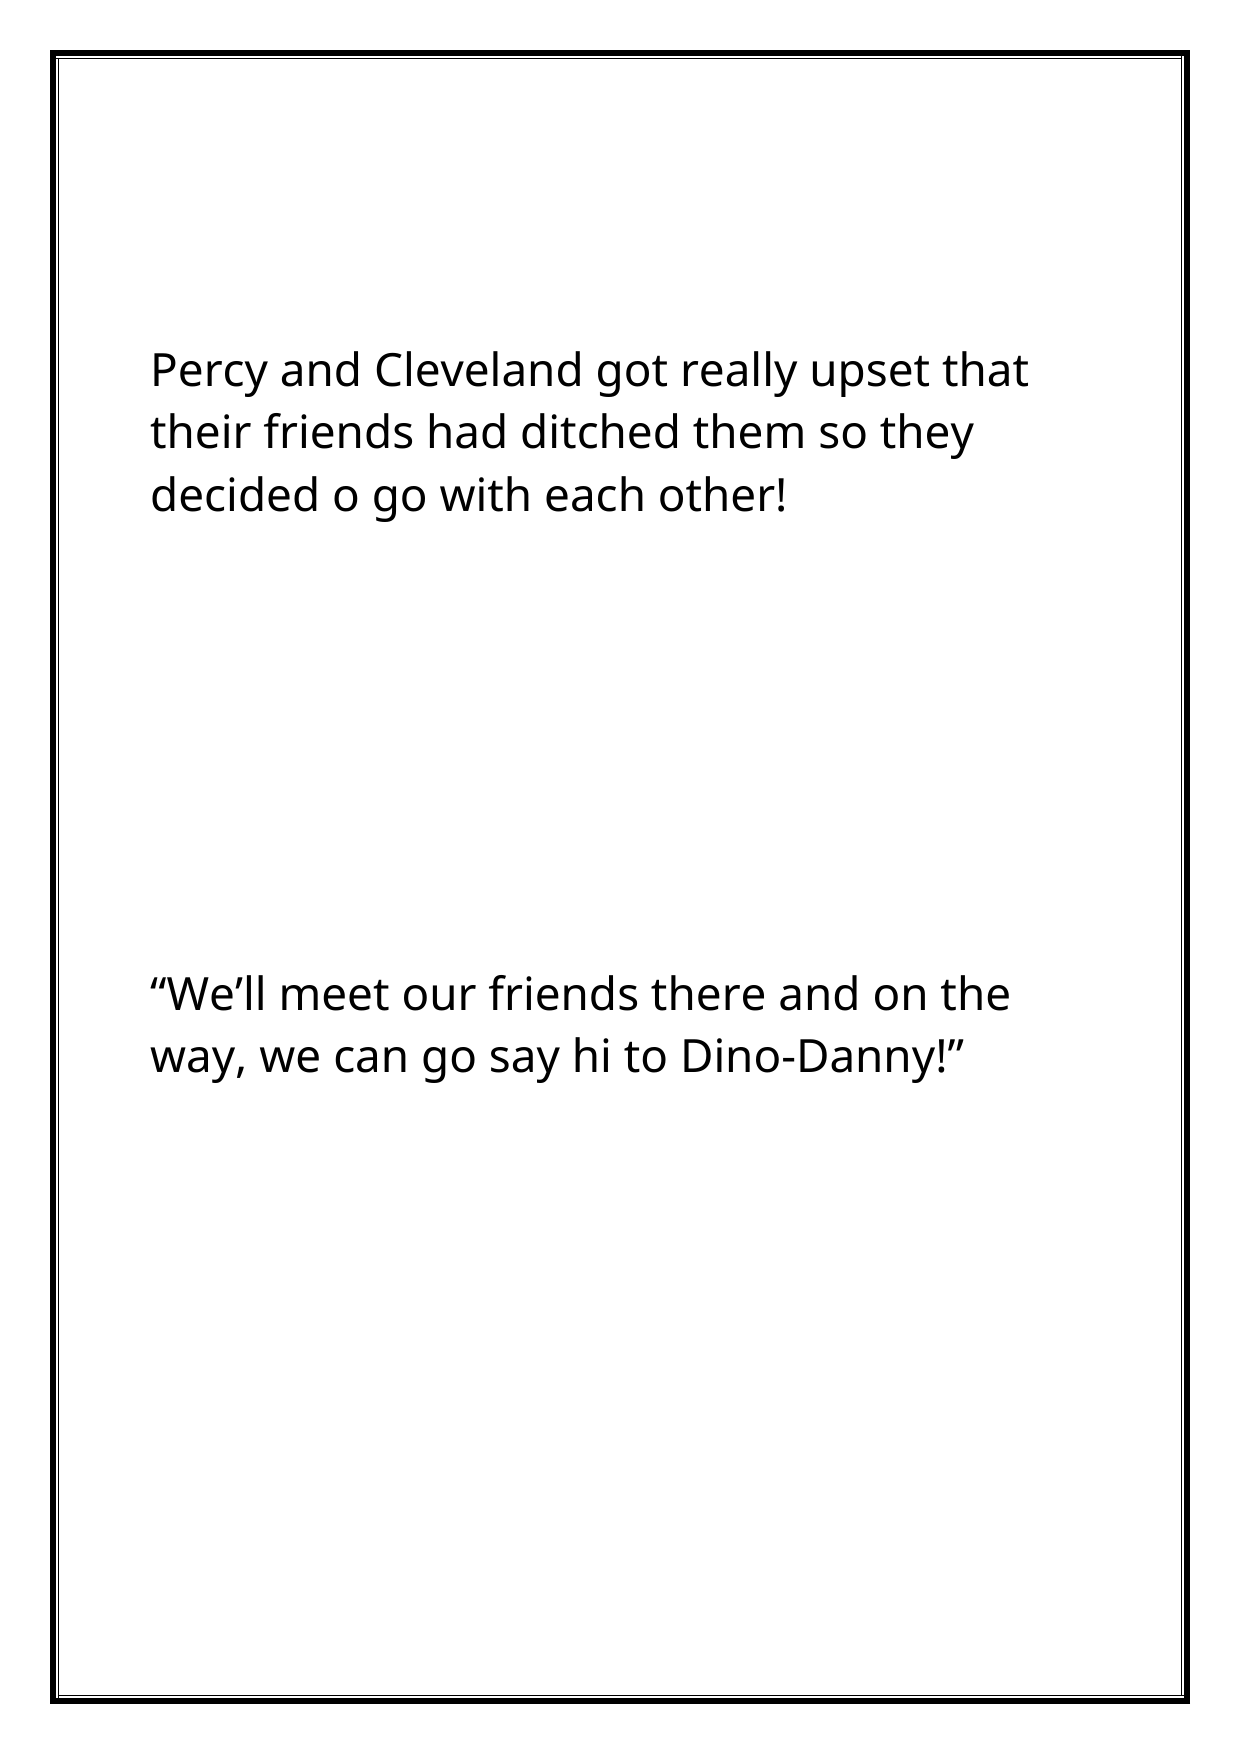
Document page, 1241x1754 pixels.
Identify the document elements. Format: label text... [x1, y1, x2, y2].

text “We’ll meet our friends there and on the way, we can go say hi to Dino-Danny!” [150, 961, 1090, 1086]
text Percy and Cleveland got really upset that their friends had ditched them so they decided o go with each other! [150, 337, 1090, 524]
